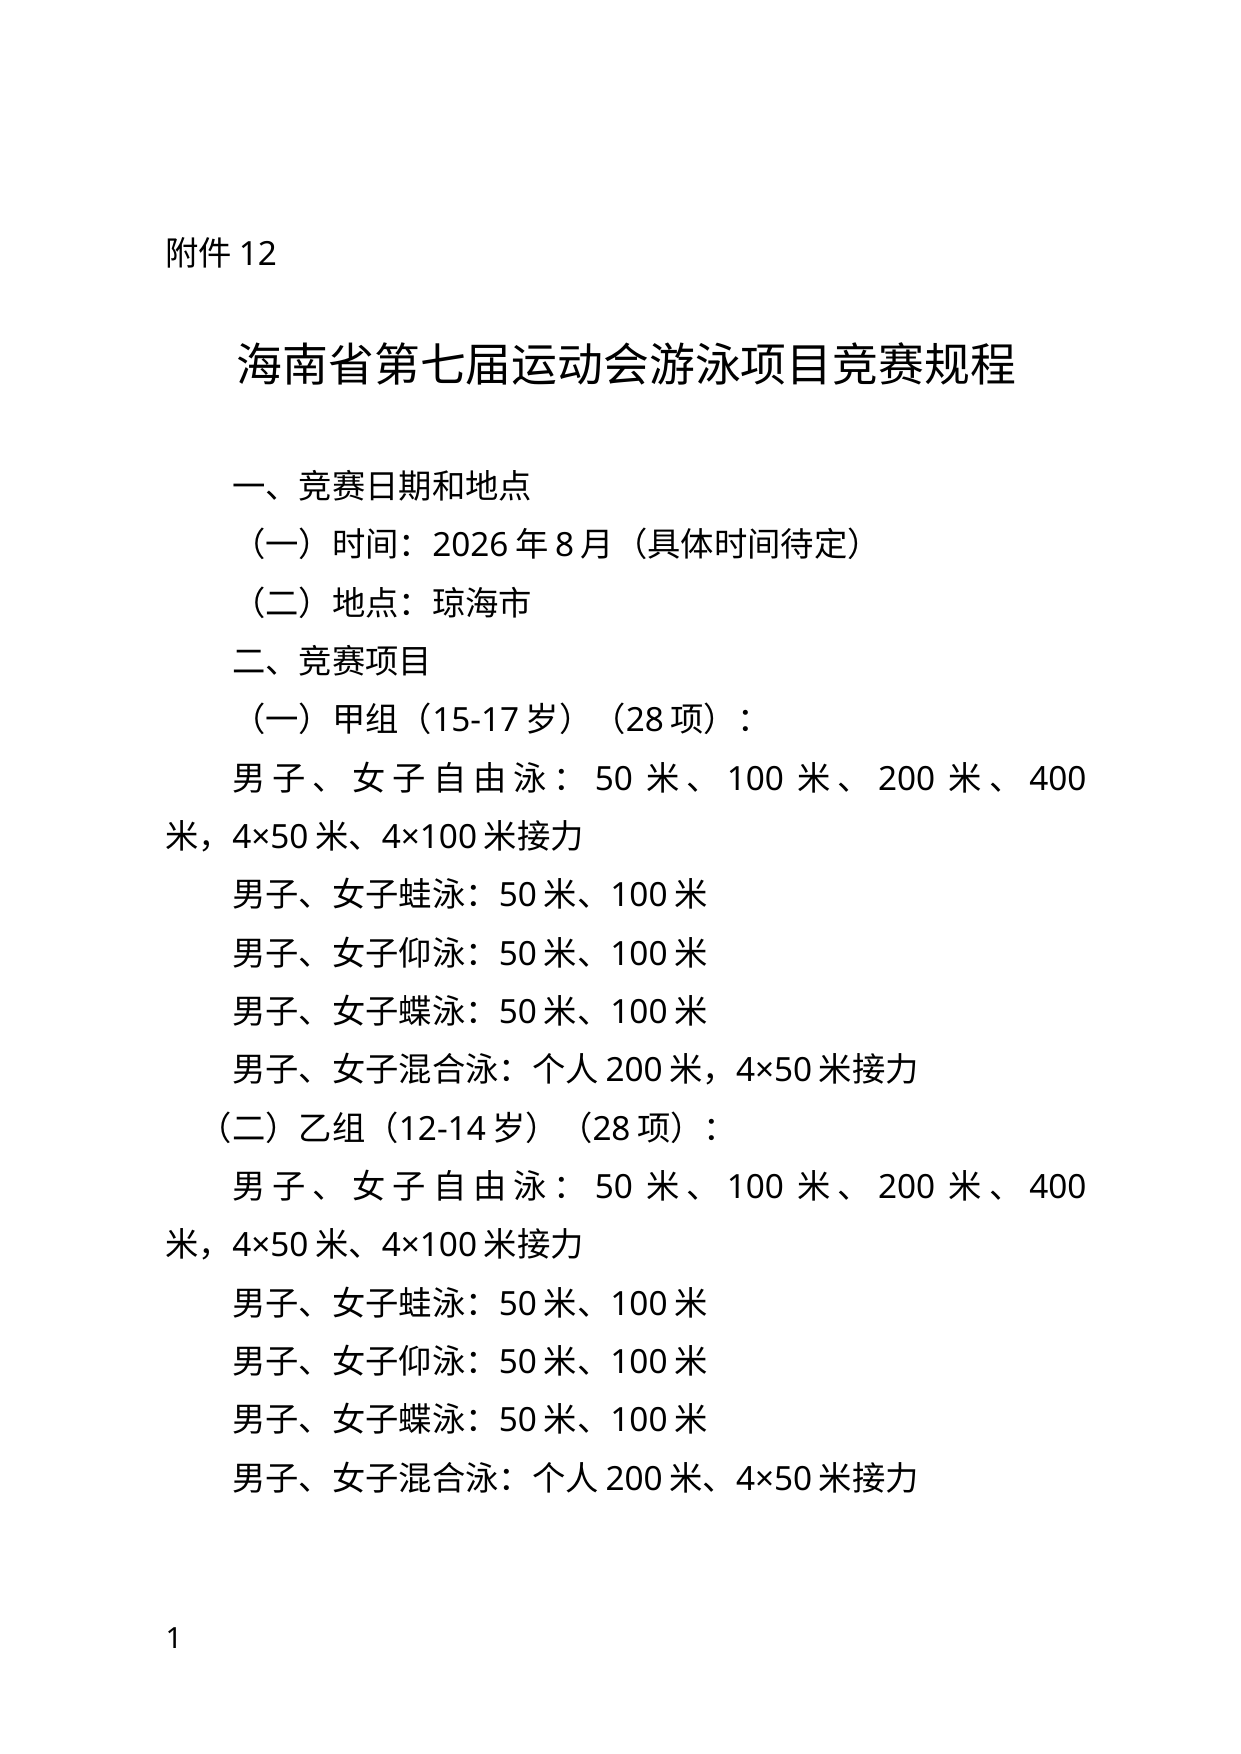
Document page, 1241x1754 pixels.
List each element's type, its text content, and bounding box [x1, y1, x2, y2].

text 男子、女子自由泳：50米、100米、200米、400米，4×50米、4×100米接力 [165, 1152, 1087, 1268]
text 男子、女子混合泳：个人200米，4×50米接力 [165, 1035, 1087, 1093]
text （一）甲组（15-17岁）（28项）： [165, 685, 1087, 743]
text 海南省第七届运动会游泳项目竞赛规程 [165, 335, 1087, 393]
text 男子、女子仰泳：50米、100米 [165, 1327, 1087, 1385]
text 一、竞赛日期和地点 [165, 452, 1087, 510]
text 男子、女子仰泳：50米、100米 [165, 918, 1087, 977]
text （二）地点：琼海市 [165, 568, 1087, 627]
text 男子、女子蝶泳：50米、100米 [165, 977, 1087, 1035]
text 男子、女子蝶泳：50米、100米 [165, 1385, 1087, 1443]
text 二、竞赛项目 [165, 627, 1087, 685]
text 男子、女子蛙泳：50米、100米 [165, 1268, 1087, 1327]
text （二）乙组（12-14岁）（28项）： [164, 1093, 1087, 1152]
text 附件12 [165, 218, 1087, 277]
text 男子、女子混合泳：个人200米、4×50米接力 [165, 1443, 1087, 1502]
text 男子、女子蛙泳：50米、100米 [165, 860, 1087, 918]
text （一）时间：2026年8月（具体时间待定） [165, 510, 1087, 568]
text 男子、女子自由泳：50米、100米、200米、400米，4×50米、4×100米接力 [165, 743, 1087, 860]
